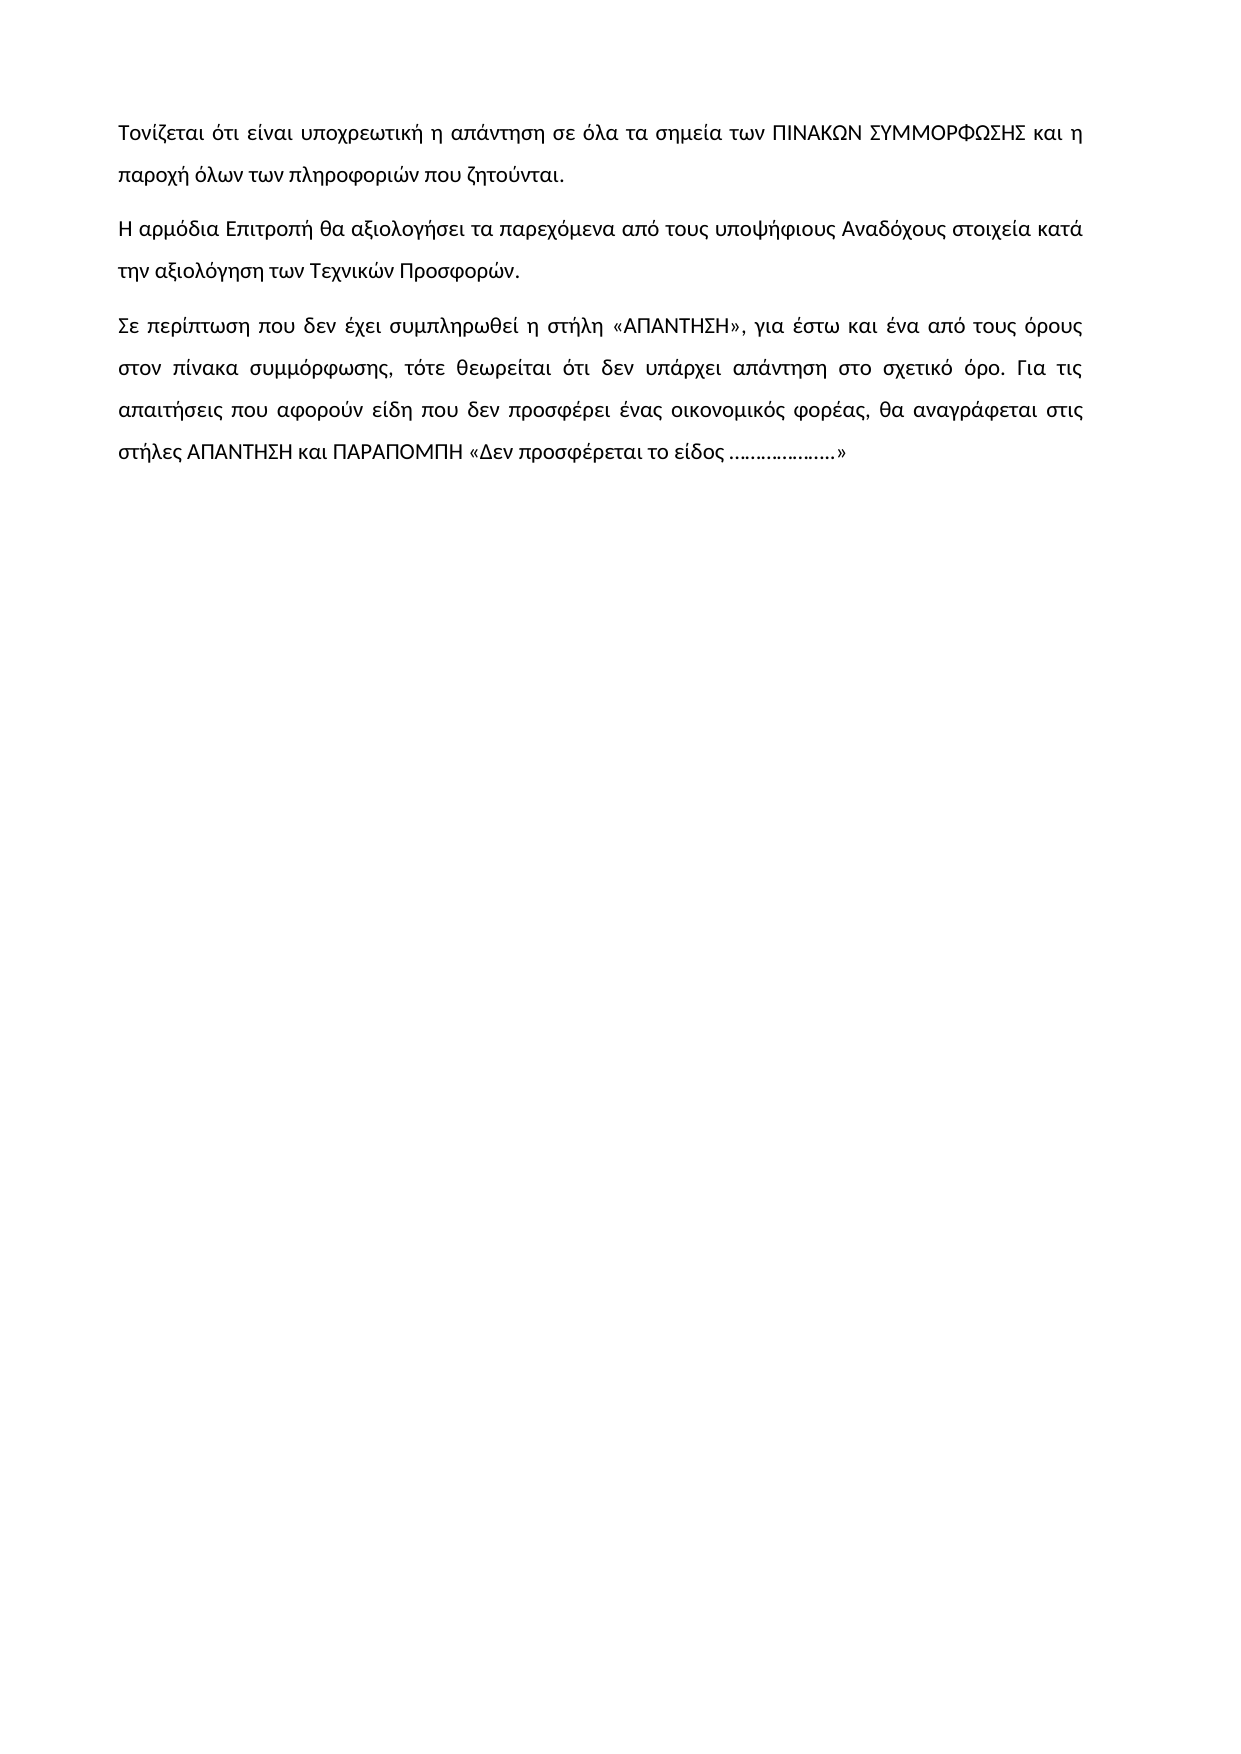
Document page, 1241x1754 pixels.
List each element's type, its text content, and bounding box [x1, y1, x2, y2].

text Σε περίπτωση που δεν έχει συμπληρωθεί η στήλη «ΑΠΑΝΤΗΣΗ», για έστω και ένα από τους όρους στον πίνακα συμμόρφωσης, τότε θεωρείται ότι δεν υπάρχει απάντηση στο σχετικό όρο. Για τις απαιτήσεις που αφορούν είδη που δεν προσφέρει ένας οικονομικός φορέας, θα αναγράφεται στις στήλες ΑΠΑΝΤΗΣΗ και ΠΑΡΑΠΟΜΠΗ «Δεν προσφέρεται το είδος ………………..» [118, 311, 1084, 465]
text Τονίζεται ότι είναι υποχρεωτική η απάντηση σε όλα τα σημεία των ΠΙΝΑΚΩΝ ΣΥΜΜΟΡΦΩΣΗΣ και η παροχή όλων των πληροφοριών που ζητούνται. [118, 118, 1084, 188]
text Η αρμόδια Επιτροπή θα αξιολογήσει τα παρεχόμενα από τους υποψήφιους Αναδόχους στοιχεία κατά την αξιολόγηση των Τεχνικών Προσφορών. [118, 214, 1084, 284]
